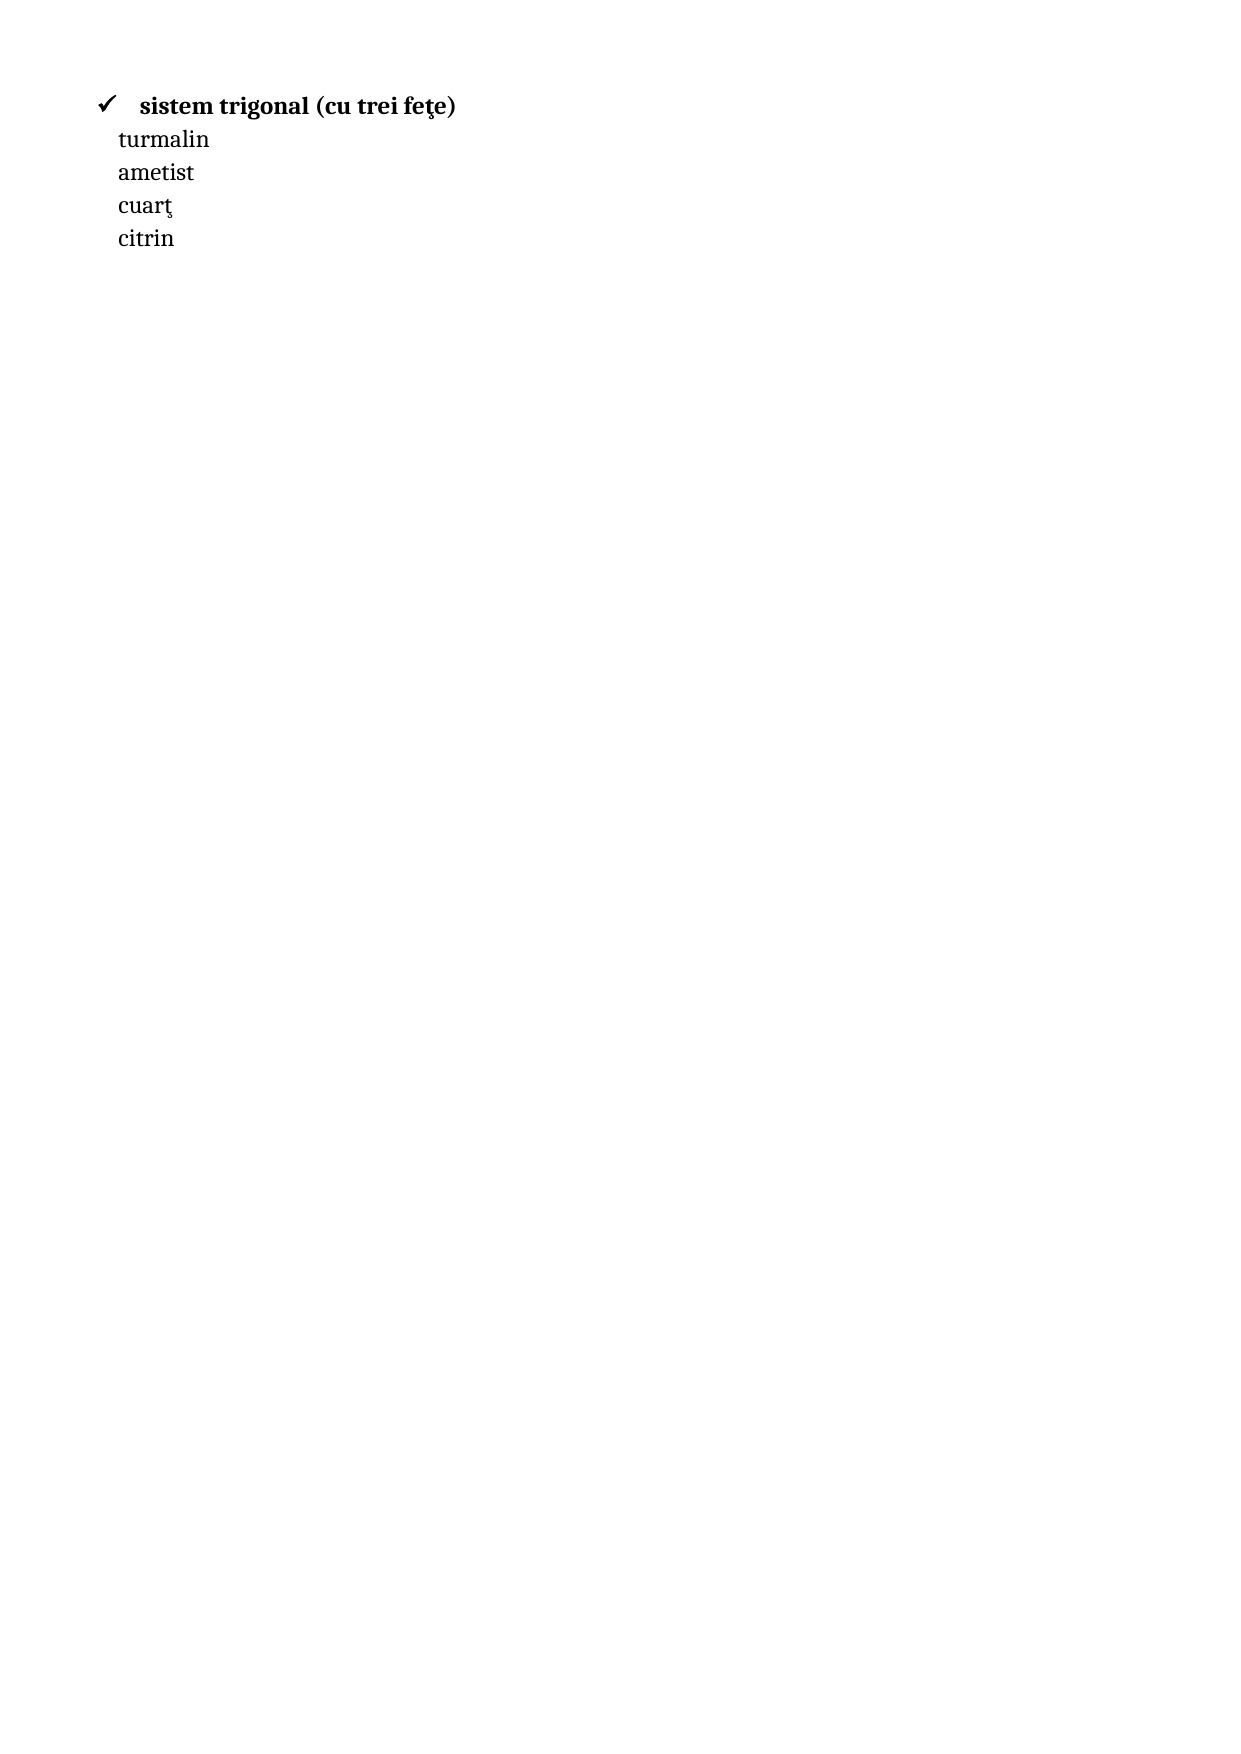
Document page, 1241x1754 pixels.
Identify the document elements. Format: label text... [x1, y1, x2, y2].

text ametist [118, 158, 1181, 187]
text turmalin [118, 125, 1181, 154]
list sistem trigonal (cu trei feţe) [97, 92, 1181, 121]
text citrin [118, 224, 1181, 253]
text cuarţ [118, 191, 1181, 220]
